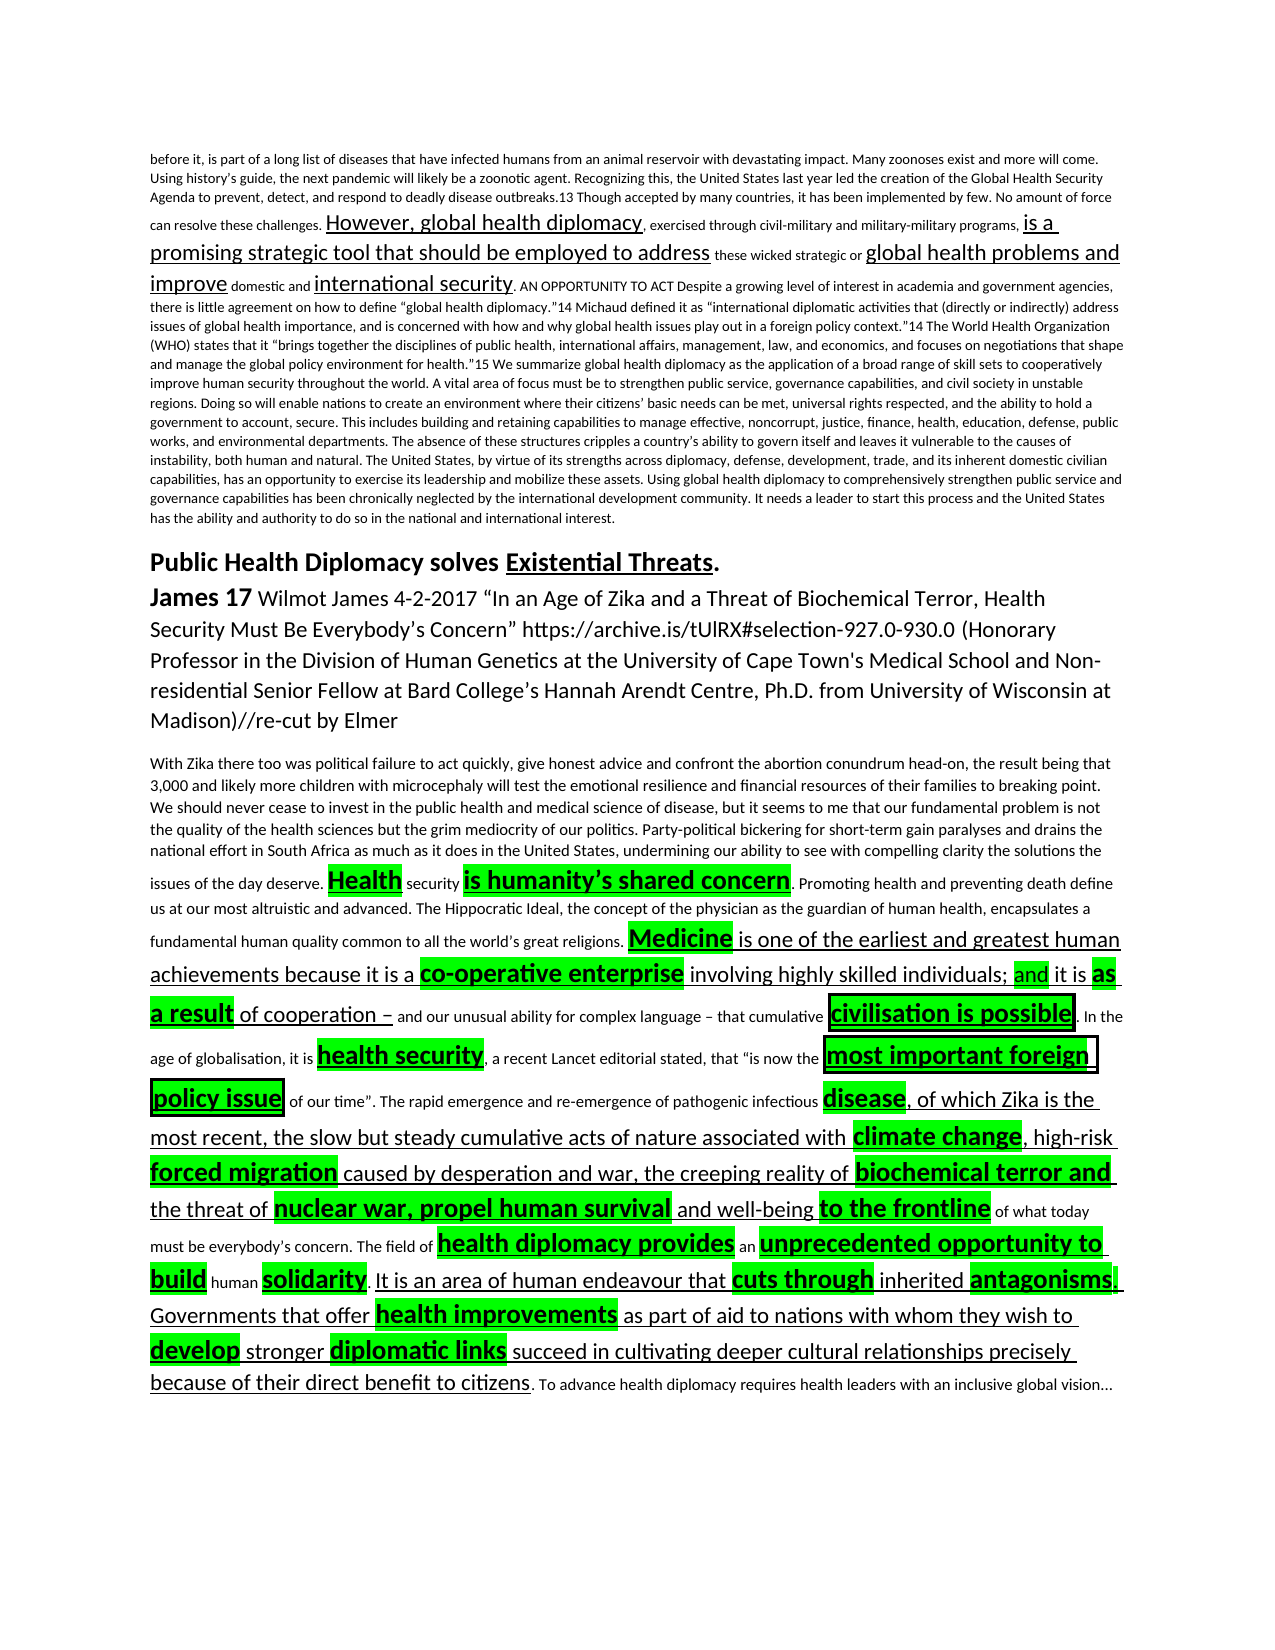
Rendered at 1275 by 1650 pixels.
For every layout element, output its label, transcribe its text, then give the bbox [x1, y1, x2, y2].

subtitle Public Health Diplomacy solves Existential Threats. [150, 545, 1125, 578]
text James 17 Wilmot James 4-2-2017 “In an Age of Zika and a Threat of Biochemical Terror, Health Security Must Be Everybody’s Concern” https://archive.is/tUlRX#selection-927.0-930.0 (Honorary Professor in the Division of Human Genetics at the University of Cape Town's Medical School and Non-residential Senior Fellow at Bard College’s Hannah Arendt Centre, Ph.D. from University of Wisconsin at Madison)//re-cut by Elmer [150, 580, 1125, 734]
text With Zika there too was political failure to act quickly, give honest advice and confront the abortion conundrum head-on, the result being that 3,000 and likely more children with microcephaly will test the emotional resilience and financial resources of their families to breaking point. We should never cease to invest in the public health and medical science of disease, but it seems to me that our fundamental problem is not the quality of the health sciences but the grim mediocrity of our politics. Party-political bickering for short-term gain paralyses and drains the national effort in South Africa as much as it does in the United States, undermining our ability to see with compelling clarity the solutions the issues of the day deserve. Health security is humanity’s shared concern. Promoting health and preventing death define us at our most altruistic and advanced. The Hippocratic Ideal, the concept of the physician as the guardian of human health, encapsulates a fundamental human quality common to all the world’s great religions. Medicine is one of the earliest and greatest human achievements because it is a co-operative enterprise involving highly skilled individuals; and it is as a result of cooperation – and our unusual ability for complex language – that cumulative civilisation is possible. In the age of globalisation, it is health security, a recent Lancet editorial stated, that “is now the most important foreign policy issue of our time”. The rapid emergence and re-emergence of pathogenic infectious disease, of which Zika is the most recent, the slow but steady cumulative acts of nature associated with climate change, high-risk forced migration caused by desperation and war, the creeping reality of biochemical terror and the threat of nuclear war, propel human survival and well-being to the frontline of what today must be everybody’s concern. The field of health diplomacy provides an unprecedented opportunity to build human solidarity. It is an area of human endeavour that cuts through inherited antagonisms. Governments that offer health improvements as part of aid to nations with whom they wish to develop stronger diplomatic links succeed in cultivating deeper cultural relationships precisely because of their direct benefit to citizens. To advance health diplomacy requires health leaders with an inclusive global vision... [150, 753, 1125, 1396]
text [150, 150, 1125, 527]
